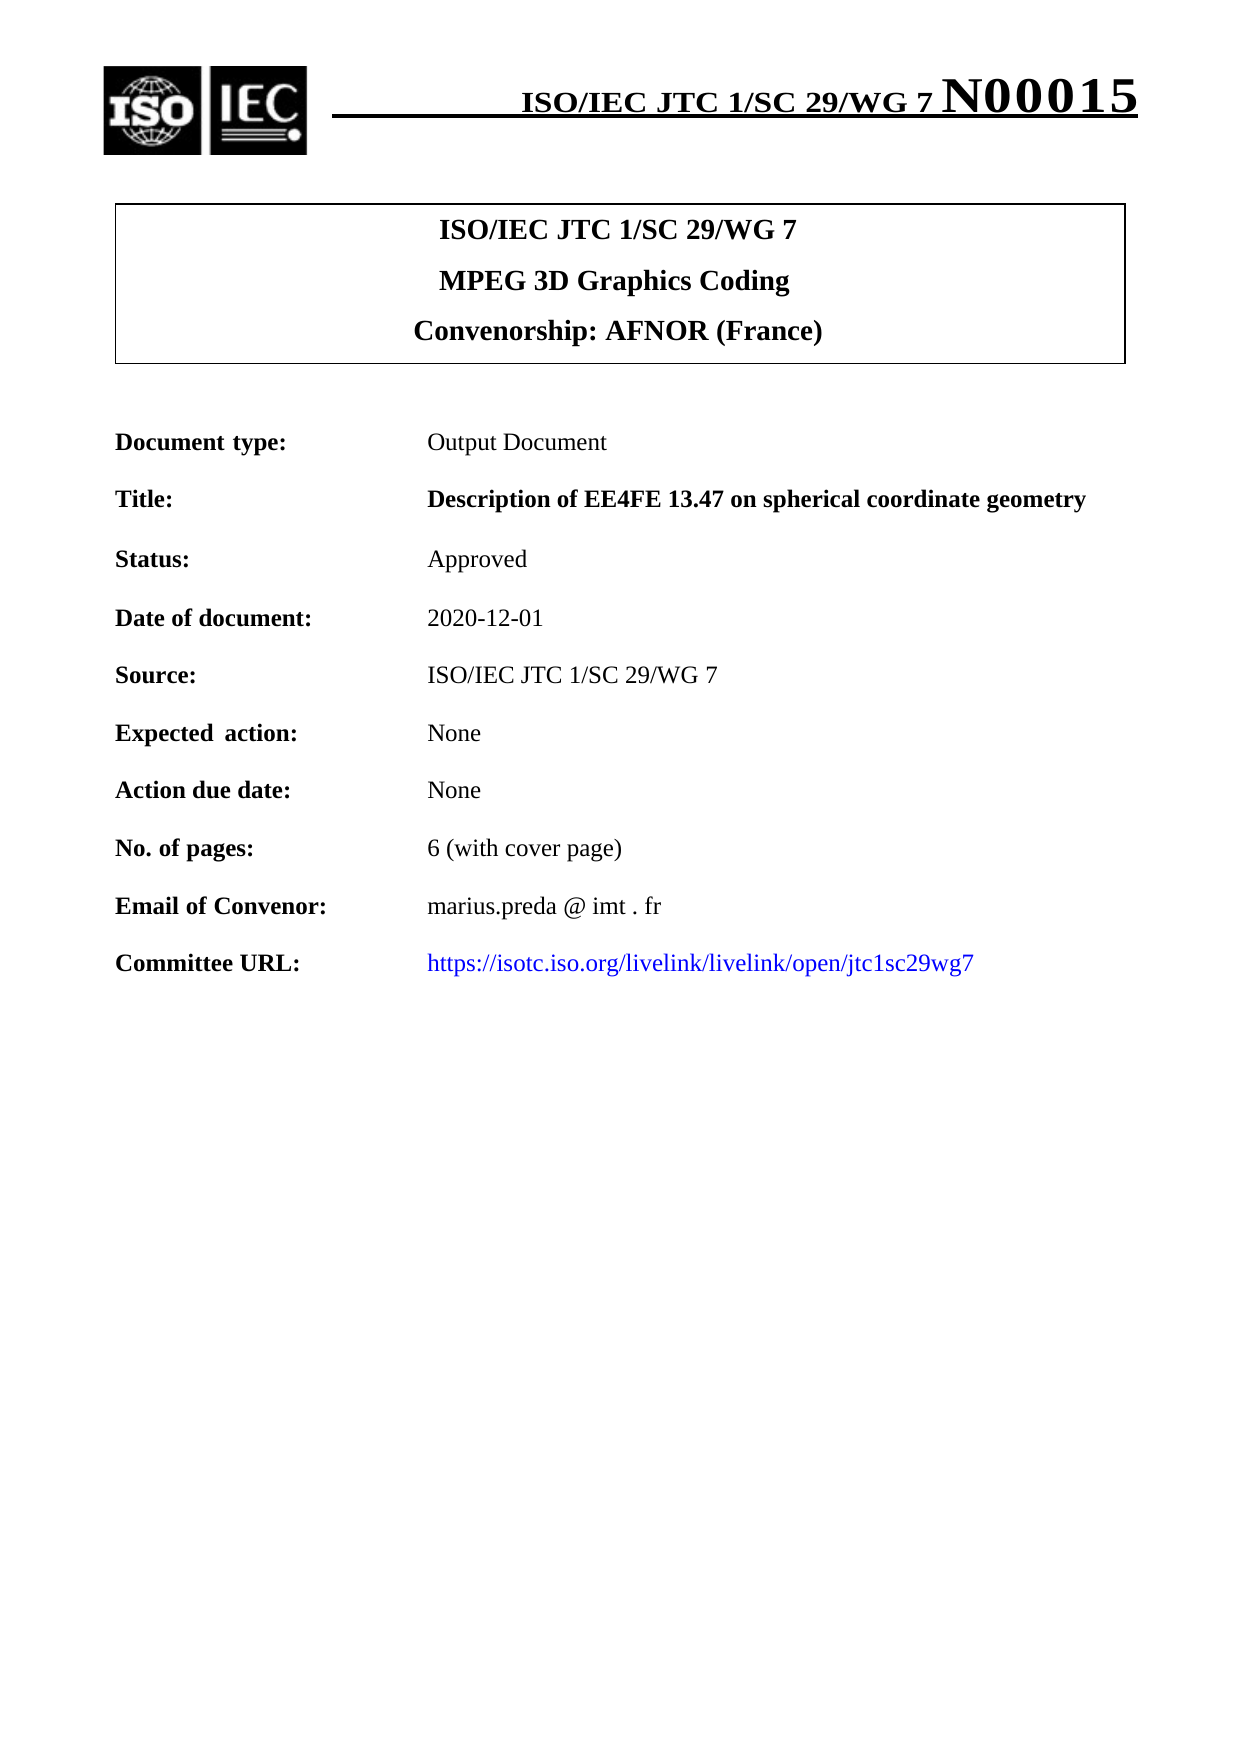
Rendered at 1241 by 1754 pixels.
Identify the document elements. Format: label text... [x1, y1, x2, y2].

text Action due date: None [115, 776, 1138, 804]
text Document type: Output Document [115, 427, 1138, 455]
text Committee URL: https://isotc.iso.org/livelink/livelink/open/jtc1sc29wg7 [115, 948, 1138, 977]
text Date of document: 2020-12-01 [115, 603, 1138, 632]
text Source: ISO/IEC JTC 1/SC 29/WG 7 [115, 660, 1138, 689]
text Email of Convenor: marius.preda @ imt . fr [115, 891, 1138, 919]
text Title: Description of EE4FE 13.47 on spherical coordinate geometry [115, 484, 1116, 513]
text ISO/IEC JTC 1/SC 29/WG 7 N00015 [308, 66, 1138, 123]
picture [103, 66, 308, 155]
text Expected action: None [115, 718, 1138, 747]
text Status: Approved [115, 544, 1116, 573]
text No. of pages: 2 (with cover page) [115, 833, 1138, 862]
